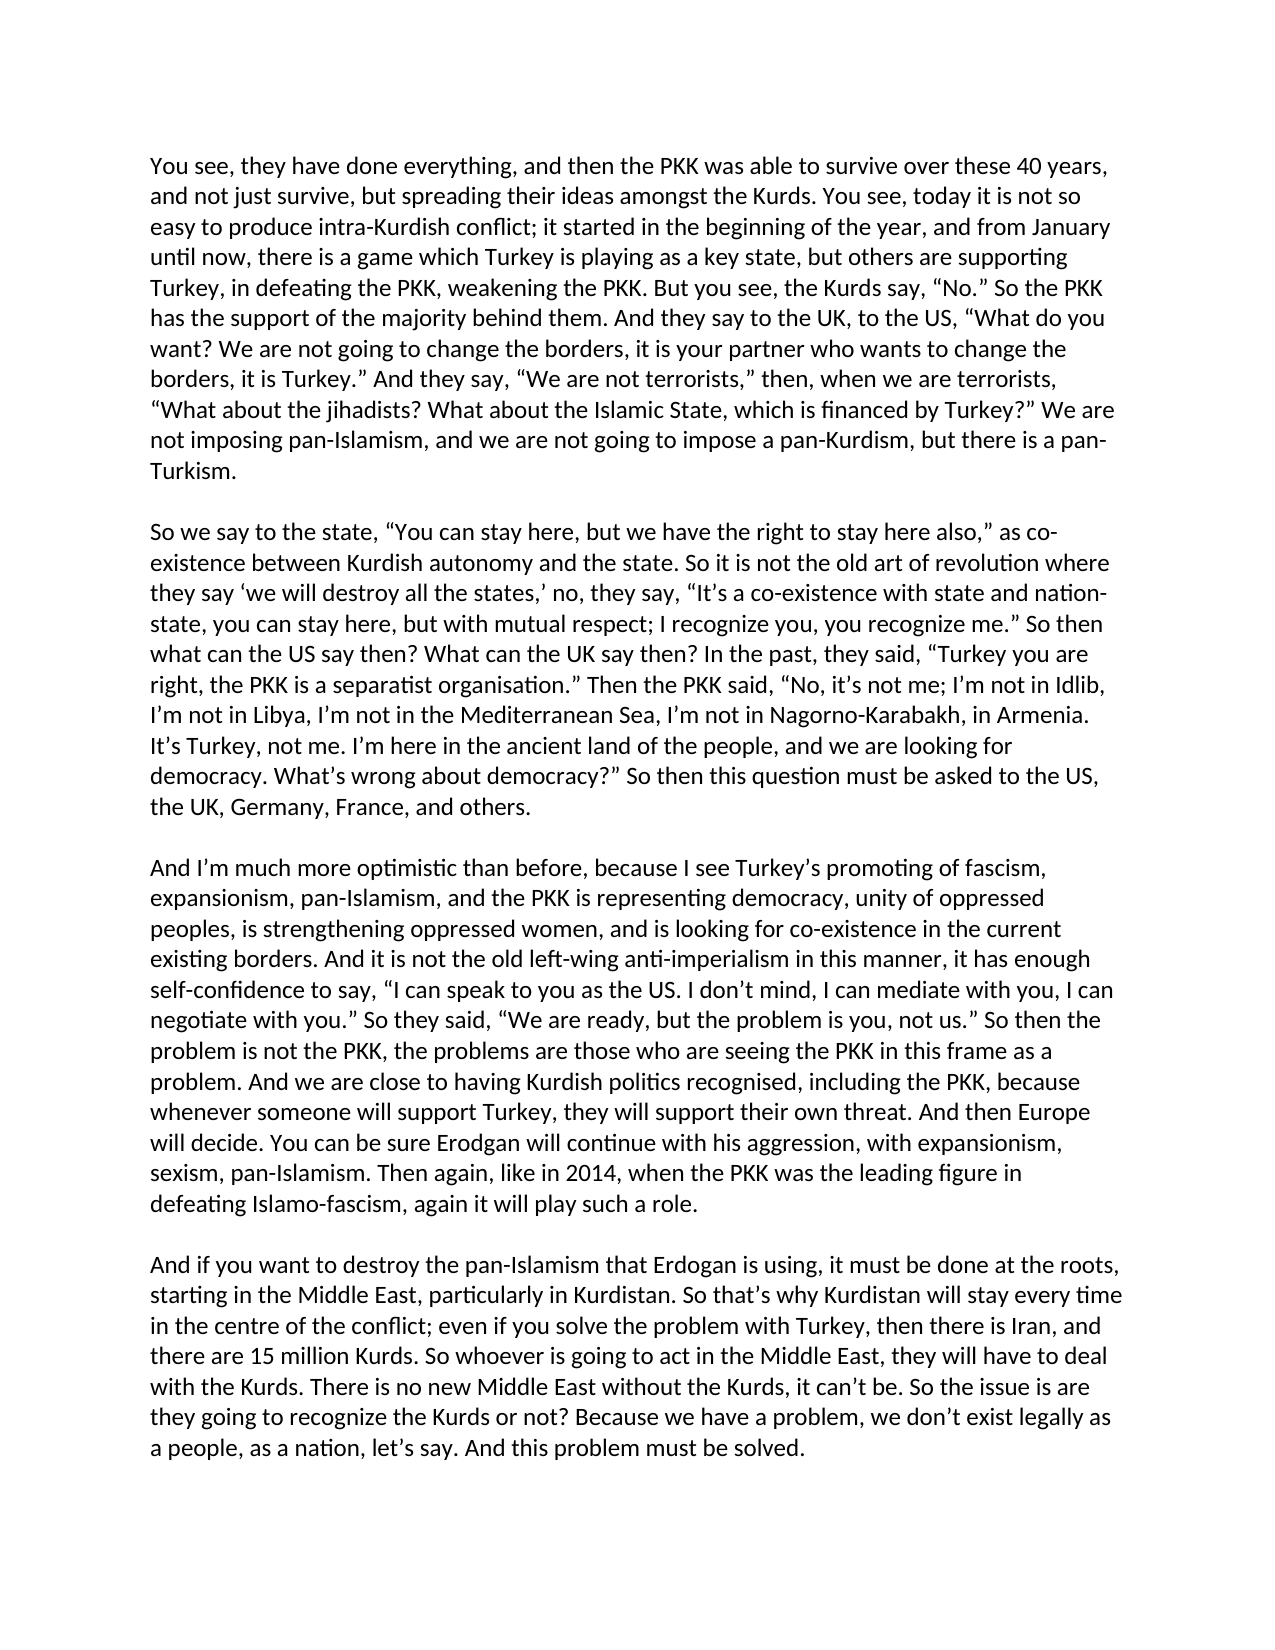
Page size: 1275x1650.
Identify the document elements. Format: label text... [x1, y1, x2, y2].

text And if you want to destroy the pan-Islamism that Erdogan is using, it must be done at the roots, starting in the Middle East, particularly in Kurdistan. So that’s why Kurdistan will stay every time in the centre of the conflict; even if you solve the problem with Turkey, then there is Iran, and there are 15 million Kurds. So whoever is going to act in the Middle East, they will have to deal with the Kurds. There is no new Middle East without the Kurds, it can’t be. So the issue is are they going to recognize the Kurds or not? Because we have a problem, we don’t exist legally as a people, as a nation, let’s say. And this problem must be solved. [150, 1249, 1125, 1462]
text And I’m much more optimistic than before, because I see Turkey’s promoting of fascism, expansionism, pan-Islamism, and the PKK is representing democracy, unity of oppressed peoples, is strengthening oppressed women, and is looking for co-existence in the current existing borders. And it is not the old left-wing anti-imperialism in this manner, it has enough self-confidence to say, “I can speak to you as the US. I don’t mind, I can mediate with you, I can negotiate with you.” So they said, “We are ready, but the problem is you, not us.” So then the problem is not the PKK, the problems are those who are seeing the PKK in this frame as a problem. And we are close to having Kurdish politics recognised, including the PKK, because whenever someone will support Turkey, they will support their own threat. And then Europe will decide. You can be sure Erodgan will continue with his aggression, with expansionism, sexism, pan-Islamism. Then again, like in 2014, when the PKK was the leading figure in defeating Islamo-fascism, again it will play such a role. [150, 852, 1125, 1218]
text So we say to the state, “You can stay here, but we have the right to stay here also,” as co-existence between Kurdish autonomy and the state. So it is not the old art of revolution where they say ‘we will destroy all the states,’ no, they say, “It’s a co-existence with state and nation-state, you can stay here, but with mutual respect; I recognize you, you recognize me.” So then what can the US say then? What can the UK say then? In the past, they said, “Turkey you are right, the PKK is a separatist organisation.” Then the PKK said, “No, it’s not me; I’m not in Idlib, I’m not in Libya, I’m not in the Mediterranean Sea, I’m not in Nagorno-Karabakh, in Armenia. It’s Turkey, not me. I’m here in the ancient land of the people, and we are looking for democracy. What’s wrong about democracy?” So then this question must be asked to the US, the UK, Germany, France, and others. [150, 516, 1125, 821]
text You see, they have done everything, and then the PKK was able to survive over these 40 years, and not just survive, but spreading their ideas amongst the Kurds. You see, today it is not so easy to produce intra-Kurdish conflict; it started in the beginning of the year, and from January until now, there is a game which Turkey is playing as a key state, but others are supporting Turkey, in defeating the PKK, weakening the PKK. But you see, the Kurds say, “No.” So the PKK has the support of the majority behind them. And they say to the UK, to the US, “What do you want? We are not going to change the borders, it is your partner who wants to change the borders, it is Turkey.” And they say, “We are not terrorists,” then, when we are terrorists, “What about the jihadists? What about the Islamic State, which is financed by Turkey?” We are not imposing pan-Islamism, and we are not going to impose a pan-Kurdism, but there is a pan-Turkism. [150, 150, 1125, 486]
